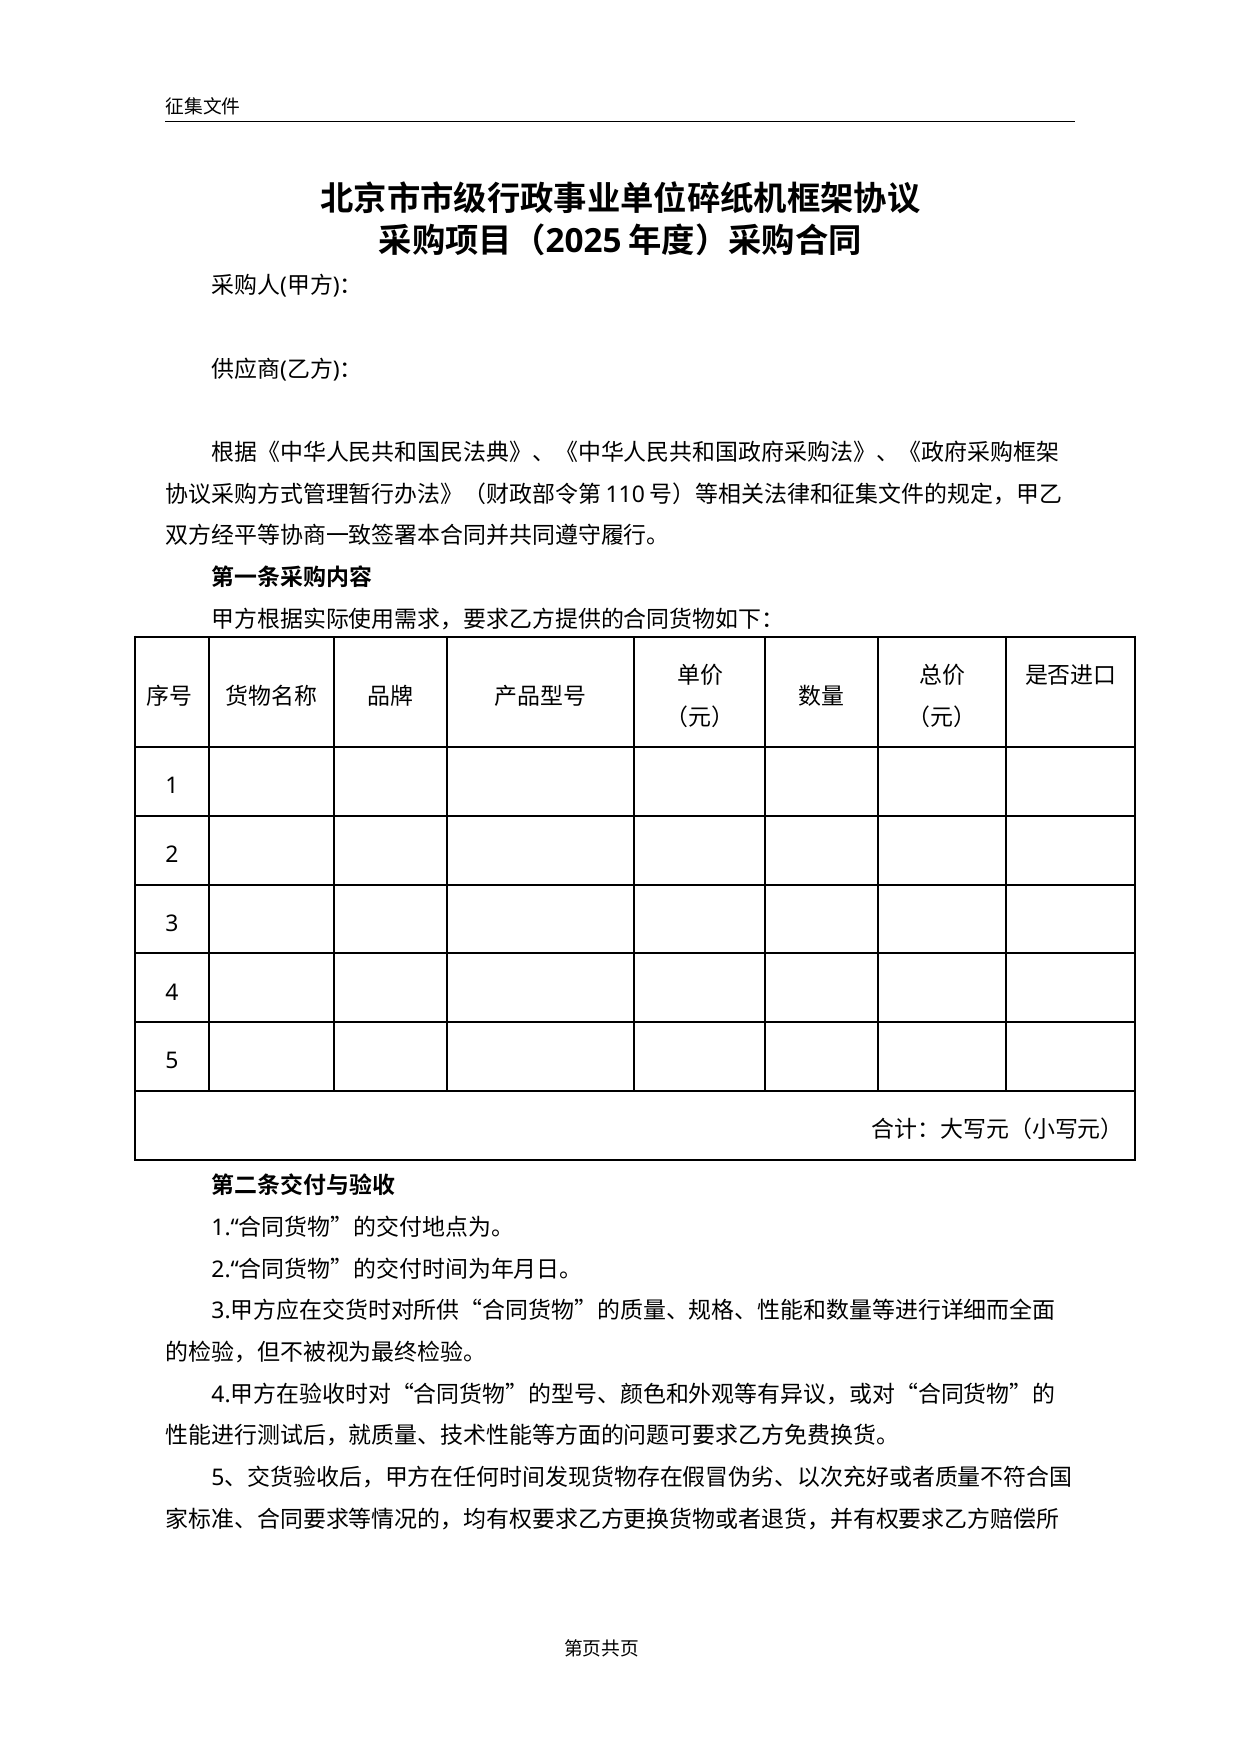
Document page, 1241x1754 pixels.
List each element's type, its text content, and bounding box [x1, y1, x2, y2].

table_cell [1007, 954, 1134, 1021]
table_cell [766, 817, 877, 883]
table_cell [448, 886, 633, 952]
text 第二条交付与验收 [165, 1161, 1075, 1202]
table_cell [448, 748, 633, 815]
table_cell [210, 817, 333, 883]
table_cell [766, 1023, 877, 1090]
table_cell [210, 886, 333, 952]
table_cell [448, 1023, 633, 1090]
table_header 货物名称 [210, 638, 333, 746]
table_cell [635, 817, 764, 883]
text 2.“合同货物”的交付时间为年月日。 [165, 1244, 1075, 1286]
text 1.“合同货物”的交付地点为。 [165, 1202, 1075, 1244]
table_cell [766, 954, 877, 1021]
table_header 总价（元） [879, 638, 1005, 746]
table_cell [335, 748, 446, 815]
table_cell [335, 954, 446, 1021]
table_cell [635, 1023, 764, 1090]
table_cell [1007, 886, 1134, 952]
table_cell 3 [136, 886, 208, 952]
table_cell [210, 1023, 333, 1090]
text 第一条采购内容 [165, 552, 1075, 594]
table_cell [635, 954, 764, 1021]
table_cell [879, 954, 1005, 1021]
text 采购项目（2025年度）采购合同 [165, 219, 1075, 261]
table_cell [879, 817, 1005, 883]
table_cell 4 [136, 954, 208, 1021]
table_cell [335, 817, 446, 883]
table_header 数量 [766, 638, 877, 746]
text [165, 1452, 1075, 1536]
table_cell [448, 954, 633, 1021]
table_cell 2 [136, 817, 208, 883]
table_cell 合计：大写元（小写元） [136, 1092, 1134, 1158]
table_cell [1007, 748, 1134, 815]
table_cell [879, 748, 1005, 815]
table_cell [1007, 817, 1134, 883]
table_cell [879, 886, 1005, 952]
table_cell 1 [136, 748, 208, 815]
table_cell [335, 1023, 446, 1090]
table_cell [1007, 1023, 1134, 1090]
text 4.甲方在验收时对“合同货物”的型号、颜色和外观等有异议，或对“合同货物”的性能进行测试后，就质量、技术性能等方面的问题可要求乙方免费换货。 [165, 1369, 1075, 1452]
table_cell [335, 886, 446, 952]
text 北京市市级行政事业单位碎纸机框架协议 [165, 177, 1075, 219]
table_cell [210, 748, 333, 815]
table_cell 5 [136, 1023, 208, 1090]
table_cell [635, 886, 764, 952]
table_cell [879, 1023, 1005, 1090]
text 供应商(乙方)： [165, 344, 1075, 386]
table_cell [448, 817, 633, 883]
table_header 序号 [136, 638, 208, 746]
table_cell [210, 954, 333, 1021]
table_cell [635, 748, 764, 815]
text 根据《中华人民共和国民法典》、《中华人民共和国政府采购法》、《政府采购框架协议采购方式管理暂行办法》（财政部令第110号）等相关法律和征集文件的规定，甲乙双方经平等协商一致签署本合同并共同遵守履行。 [165, 427, 1075, 552]
table_header 是否进口 [1007, 638, 1134, 746]
table_cell [766, 748, 877, 815]
table_header 品牌 [335, 638, 446, 746]
table_header 产品型号 [448, 638, 633, 746]
table_header 单价（元） [635, 638, 764, 746]
table_cell [766, 886, 877, 952]
text 3.甲方应在交货时对所供“合同货物”的质量、规格、性能和数量等进行详细而全面的检验，但不被视为最终检验。 [165, 1286, 1075, 1369]
text 甲方根据实际使用需求，要求乙方提供的合同货物如下： [165, 594, 1075, 636]
text 采购人(甲方)： [165, 261, 1075, 302]
